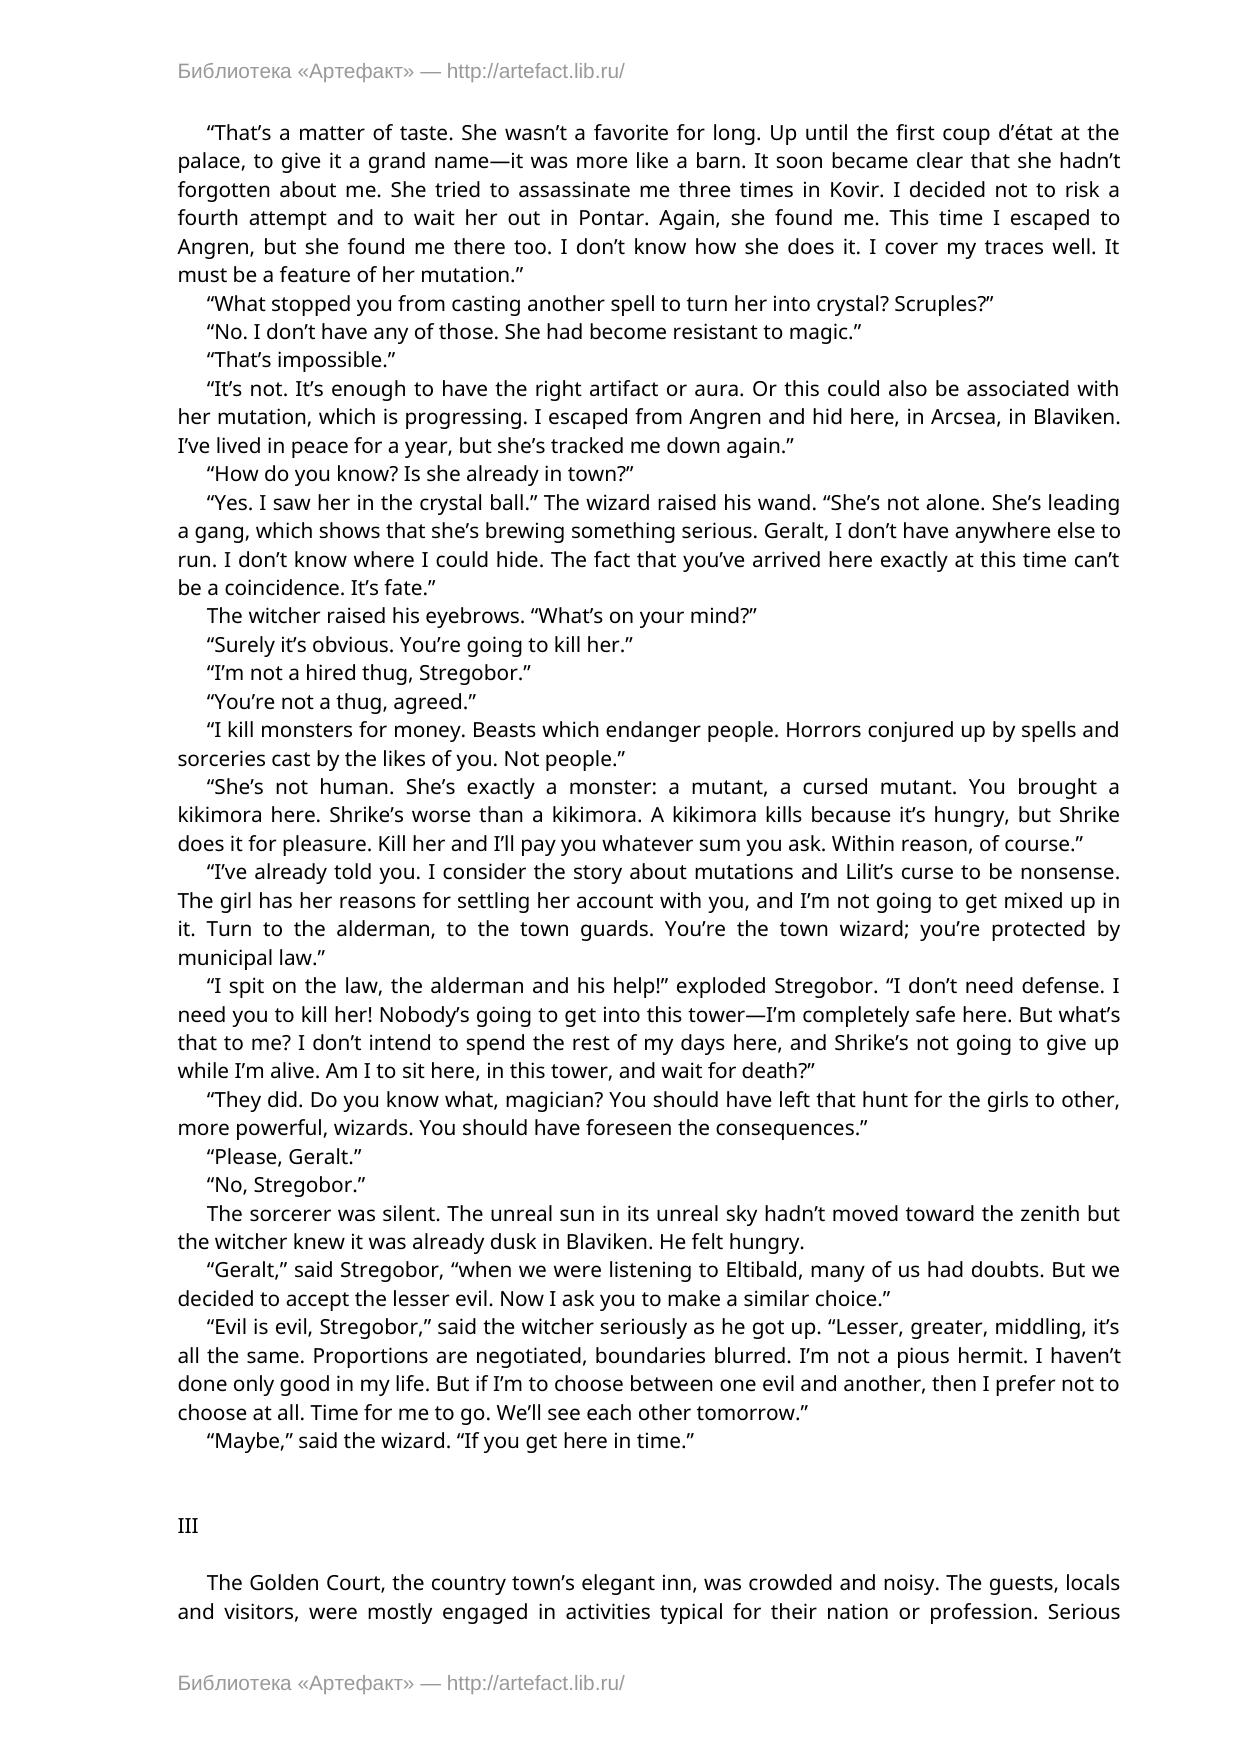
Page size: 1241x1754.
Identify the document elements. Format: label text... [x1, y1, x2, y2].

text “No, Stregobor.” [177, 1170, 1122, 1199]
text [177, 1568, 1122, 1625]
text “They did. Do you know what, magician? You should have left that hunt for the girls to other, more powerful, wizards. You should have foreseen the consequences.” [177, 1085, 1122, 1142]
text “That’s a matter of taste. She wasn’t a favorite for long. Up until the first coup d’état at the palace, to give it a grand name—it was more like a barn. It soon became clear that she hadn’t forgotten about me. She tried to assassinate me three times in Kovir. I decided not to risk a fourth attempt and to wait her out in Pontar. Again, she found me. This time I escaped to Angren, but she found me there too. I don’t know how she does it. I cover my traces well. It must be a feature of her mutation.” [177, 118, 1122, 289]
text “You’re not a thug, agreed.” [177, 687, 1122, 715]
text “I spit on the law, the alderman and his help!” exploded Stregobor. “I don’t need defense. I need you to kill her! Nobody’s going to get into this tower—I’m completely safe here. But what’s that to me? I don’t intend to spend the rest of my days here, and Shrike’s not going to give up while I’m alive. Am I to sit here, in this tower, and wait for death?” [177, 971, 1122, 1085]
text “Yes. I saw her in the crystal ball.” The wizard raised his wand. “She’s not alone. She’s leading a gang, which shows that she’s brewing something serious. Geralt, I don’t have anywhere else to run. I don’t know where I could hide. The fact that you’ve arrived here exactly at this time can’t be a coincidence. It’s fate.” [177, 488, 1122, 602]
text “Maybe,” said the wizard. “If you get here in time.” [177, 1426, 1122, 1455]
text The witcher raised his eyebrows. “What’s on your mind?” [177, 602, 1122, 630]
text “What stopped you from casting another spell to turn her into crystal? Scruples?” [177, 289, 1122, 317]
text “Surely it’s obvious. You’re going to kill her.” [177, 630, 1122, 658]
text “It’s not. It’s enough to have the right artifact or aura. Or this could also be associated with her mutation, which is progressing. I escaped from Angren and hid here, in Arcsea, in Blaviken. I’ve lived in peace for a year, but she’s tracked me down again.” [177, 374, 1122, 459]
text The sorcerer was silent. The unreal sun in its unreal sky hadn’t moved toward the zenith but the witcher knew it was already dusk in Blaviken. He felt hungry. [177, 1199, 1122, 1256]
text “She’s not human. She’s exactly a monster: a mutant, a cursed mutant. You brought a kikimora here. Shrike’s worse than a kikimora. A kikimora kills because it’s hungry, but Shrike does it for pleasure. Kill her and I’ll pay you whatever sum you ask. Within reason, of course.” [177, 772, 1122, 857]
text “Evil is evil, Stregobor,” said the witcher seriously as he got up. “Lesser, greater, middling, it’s all the same. Proportions are negotiated, boundaries blurred. I’m not a pious hermit. I haven’t done only good in my life. But if I’m to choose between one evil and another, then I prefer not to choose at all. Time for me to go. We’ll see each other tomorrow.” [177, 1312, 1122, 1426]
text “Geralt,” said Stregobor, “when we were listening to Eltibald, many of us had doubts. But we decided to accept the lesser evil. Now I ask you to make a similar choice.” [177, 1256, 1122, 1312]
text “I’m not a hired thug, Stregobor.” [177, 658, 1122, 687]
text “How do you know? Is she already in town?” [177, 459, 1122, 488]
text “I’ve already told you. I consider the story about mutations and Lilit’s curse to be nonsense. The girl has her reasons for settling her account with you, and I’m not going to get mixed up in it. Turn to the alderman, to the town guards. You’re the town wizard; you’re protected by municipal law.” [177, 857, 1122, 971]
text “I kill monsters for money. Beasts which endanger people. Horrors conjured up by spells and sorceries cast by the likes of you. Not people.” [177, 715, 1122, 772]
text III [177, 1512, 1122, 1540]
text “Please, Geralt.” [177, 1142, 1122, 1170]
text “No. I don’t have any of those. She had become resistant to magic.” [177, 317, 1122, 346]
text “That’s impossible.” [177, 346, 1122, 374]
